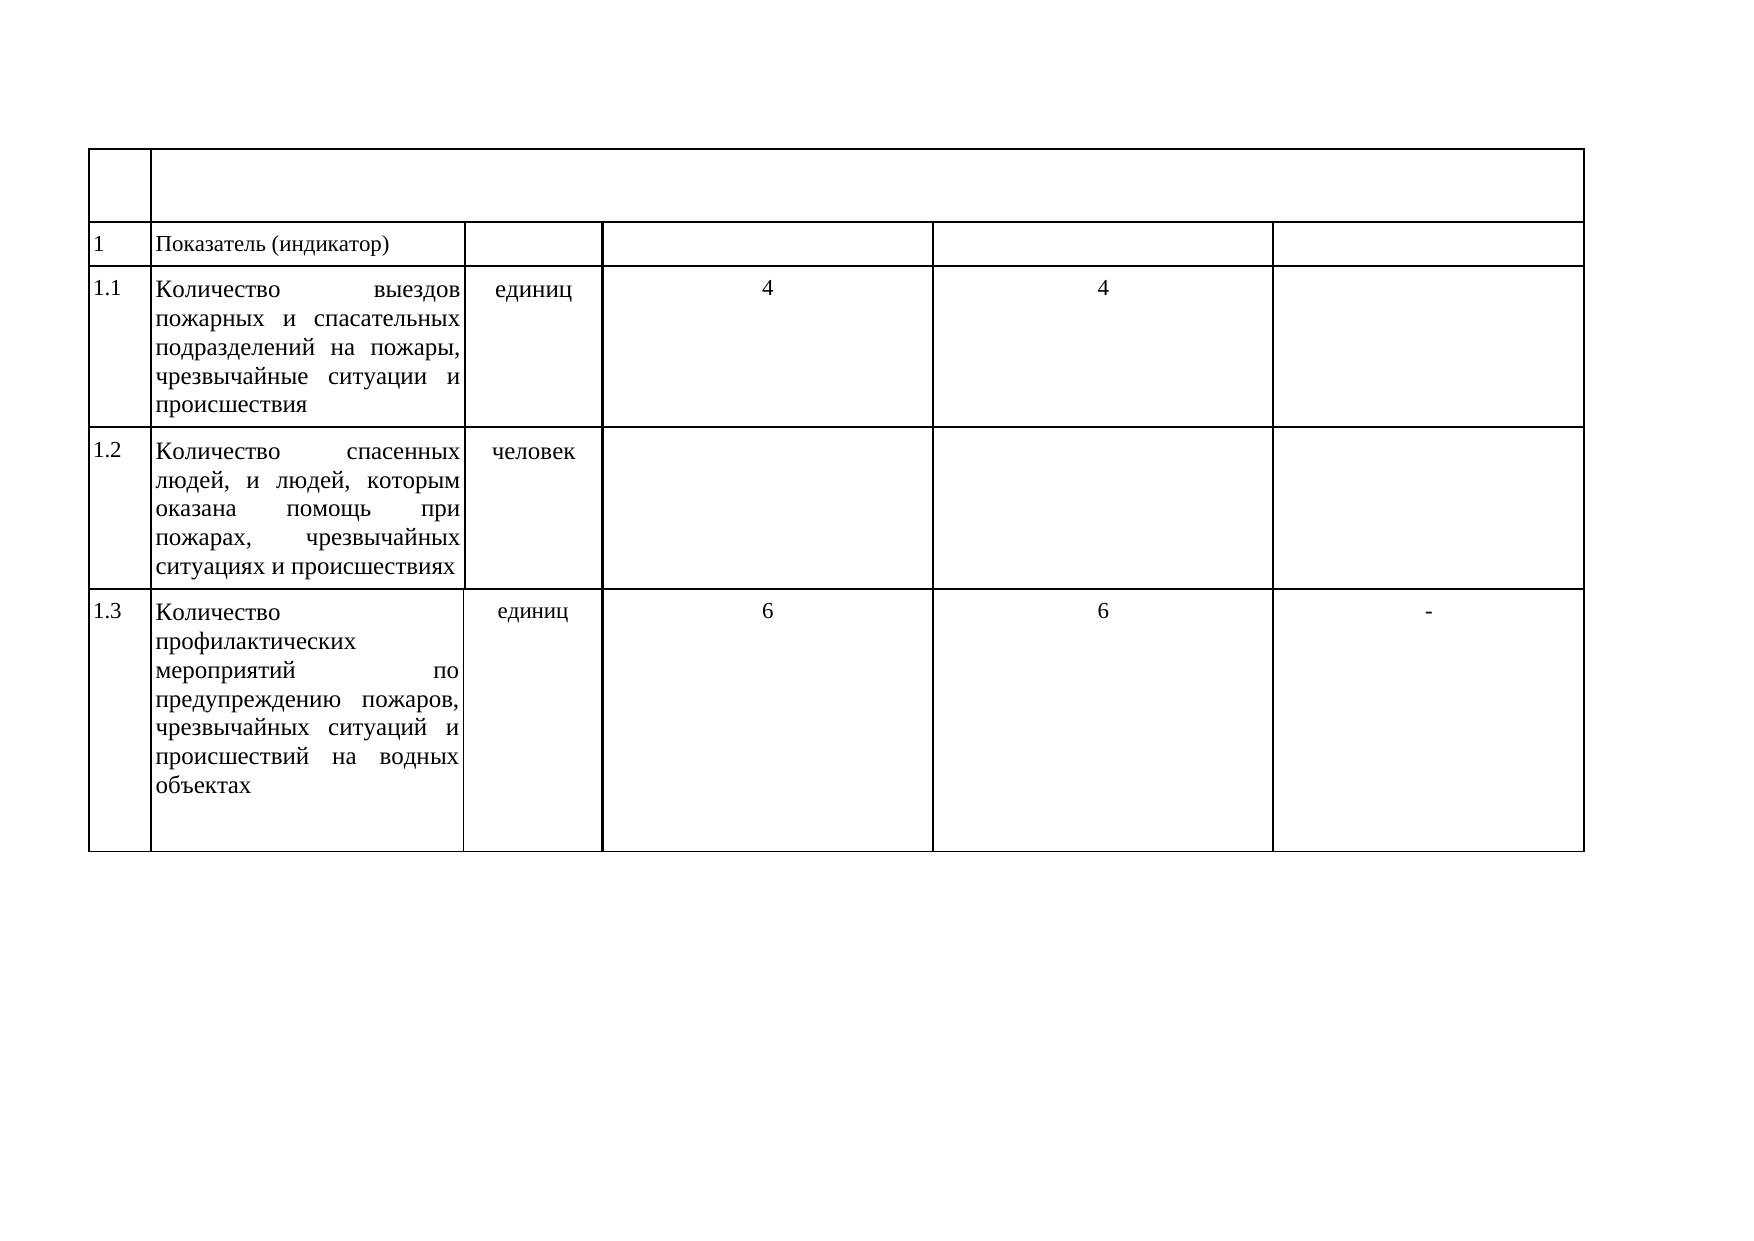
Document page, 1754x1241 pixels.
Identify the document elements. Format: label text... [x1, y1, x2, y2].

table_cell 1.3 [90, 590, 150, 806]
table_cell 4 [604, 267, 932, 426]
table_cell Количество выездов пожарных и спасательных подразделений на пожары, чрезвычайные ситуации и происшествия [152, 267, 464, 426]
table_cell [934, 806, 1272, 851]
table_cell [604, 428, 932, 587]
table_cell 4 [934, 267, 1272, 426]
table_cell [934, 428, 1272, 587]
table_cell [1274, 428, 1583, 587]
table_cell [1274, 223, 1583, 264]
table_cell 6 [604, 590, 932, 806]
table_cell Количество спасенных людей, и людей, которым оказана помощь при пожарах, чрезвычайных ситуациях и происшествиях [152, 428, 464, 587]
table_cell Количество профилактических мероприятий по предупреждению пожаров, чрезвычайных ситуаций и происшествий на водных объектах [152, 590, 463, 806]
table_cell [604, 223, 932, 264]
table_cell Показатель (индикатор) [152, 223, 464, 264]
table_cell [90, 150, 150, 221]
table_cell единиц [466, 267, 601, 426]
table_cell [152, 150, 1583, 221]
table_cell 1 [90, 223, 150, 264]
table_cell [604, 806, 932, 851]
table_cell 1.2 [90, 428, 150, 587]
table_cell [464, 806, 601, 851]
table_cell [1274, 806, 1583, 851]
table_cell человек [466, 428, 601, 587]
table_cell 6 [934, 590, 1272, 806]
table_cell [1274, 267, 1583, 426]
table_cell - [1274, 590, 1583, 806]
table_cell 1.1 [90, 267, 150, 426]
table_cell [466, 223, 601, 264]
table_cell единиц [464, 590, 601, 806]
table_cell [152, 806, 463, 851]
table_cell [90, 806, 150, 851]
table_cell [934, 223, 1272, 264]
